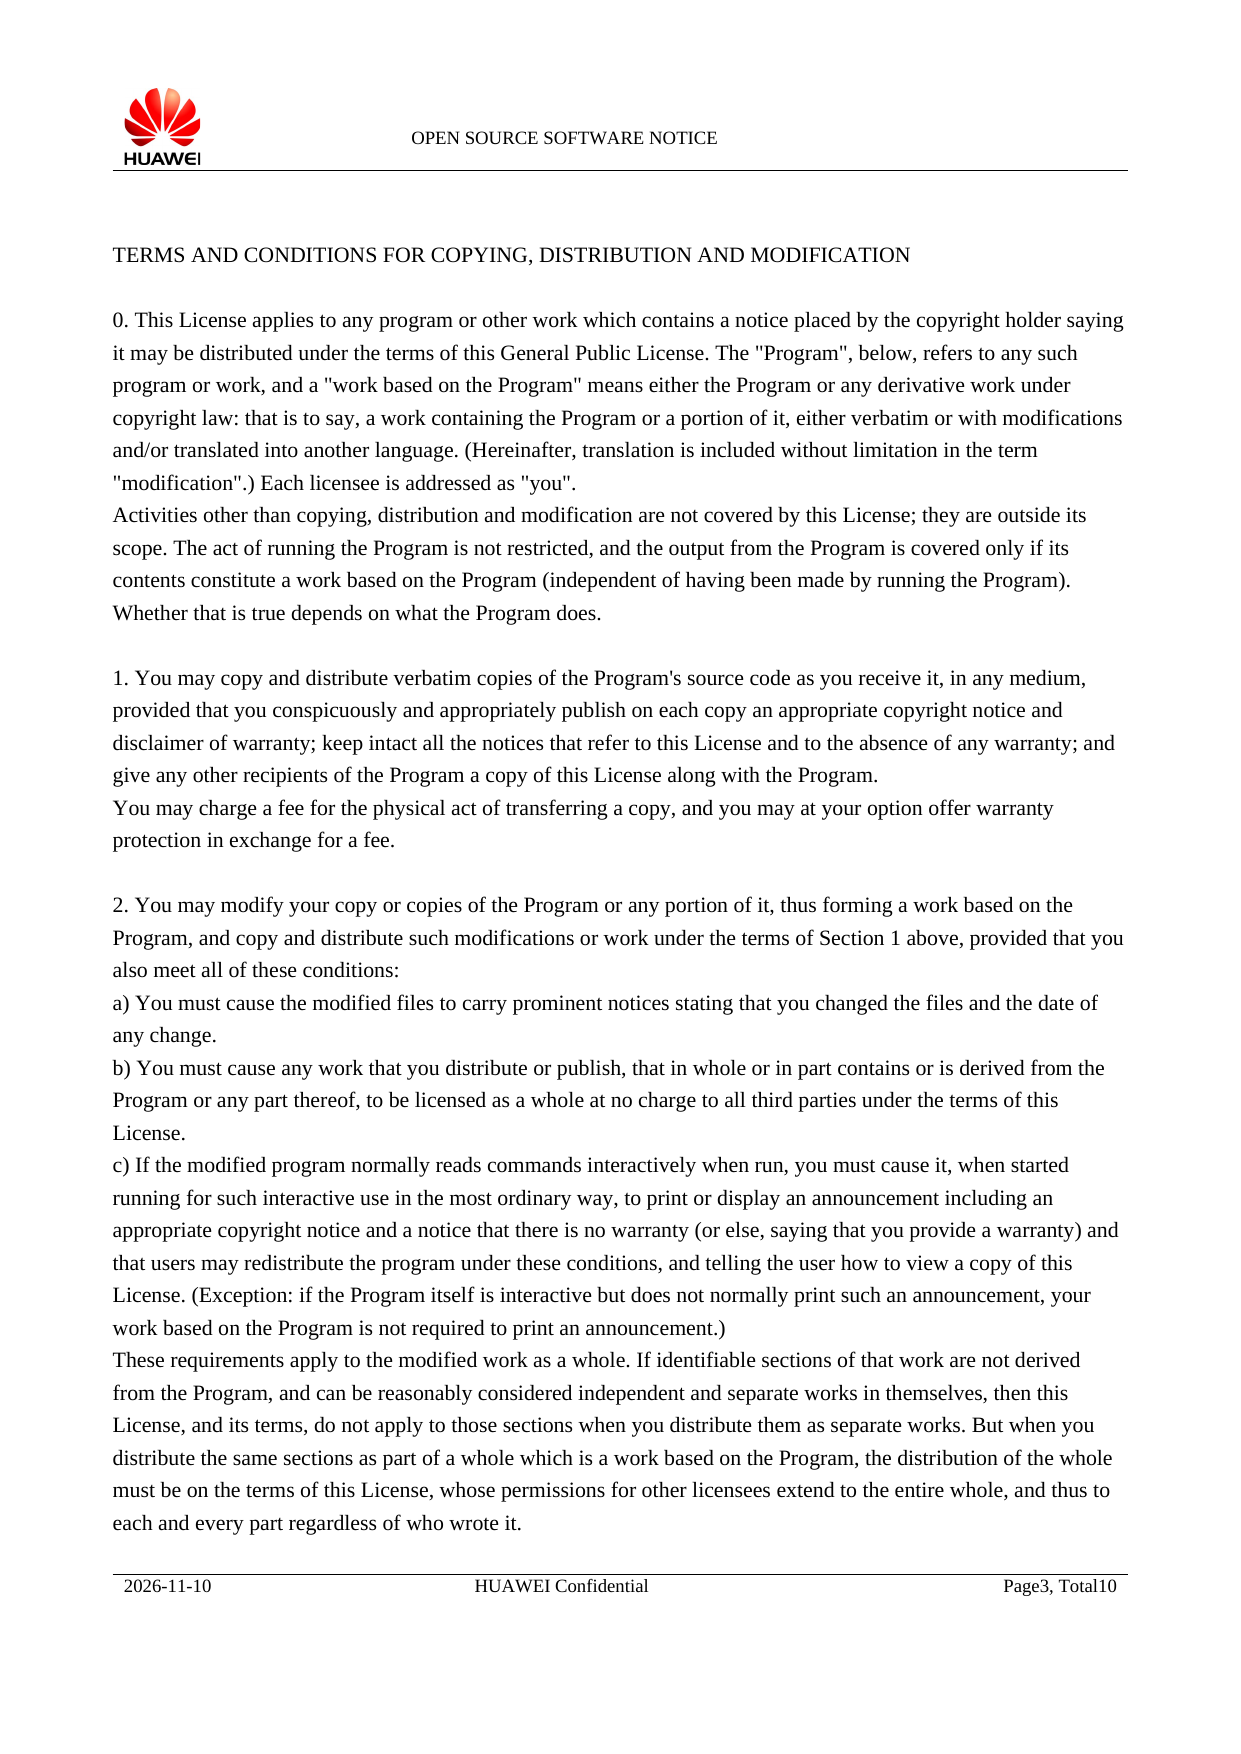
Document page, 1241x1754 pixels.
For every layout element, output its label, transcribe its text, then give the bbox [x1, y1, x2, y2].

picture [124, 88, 201, 165]
